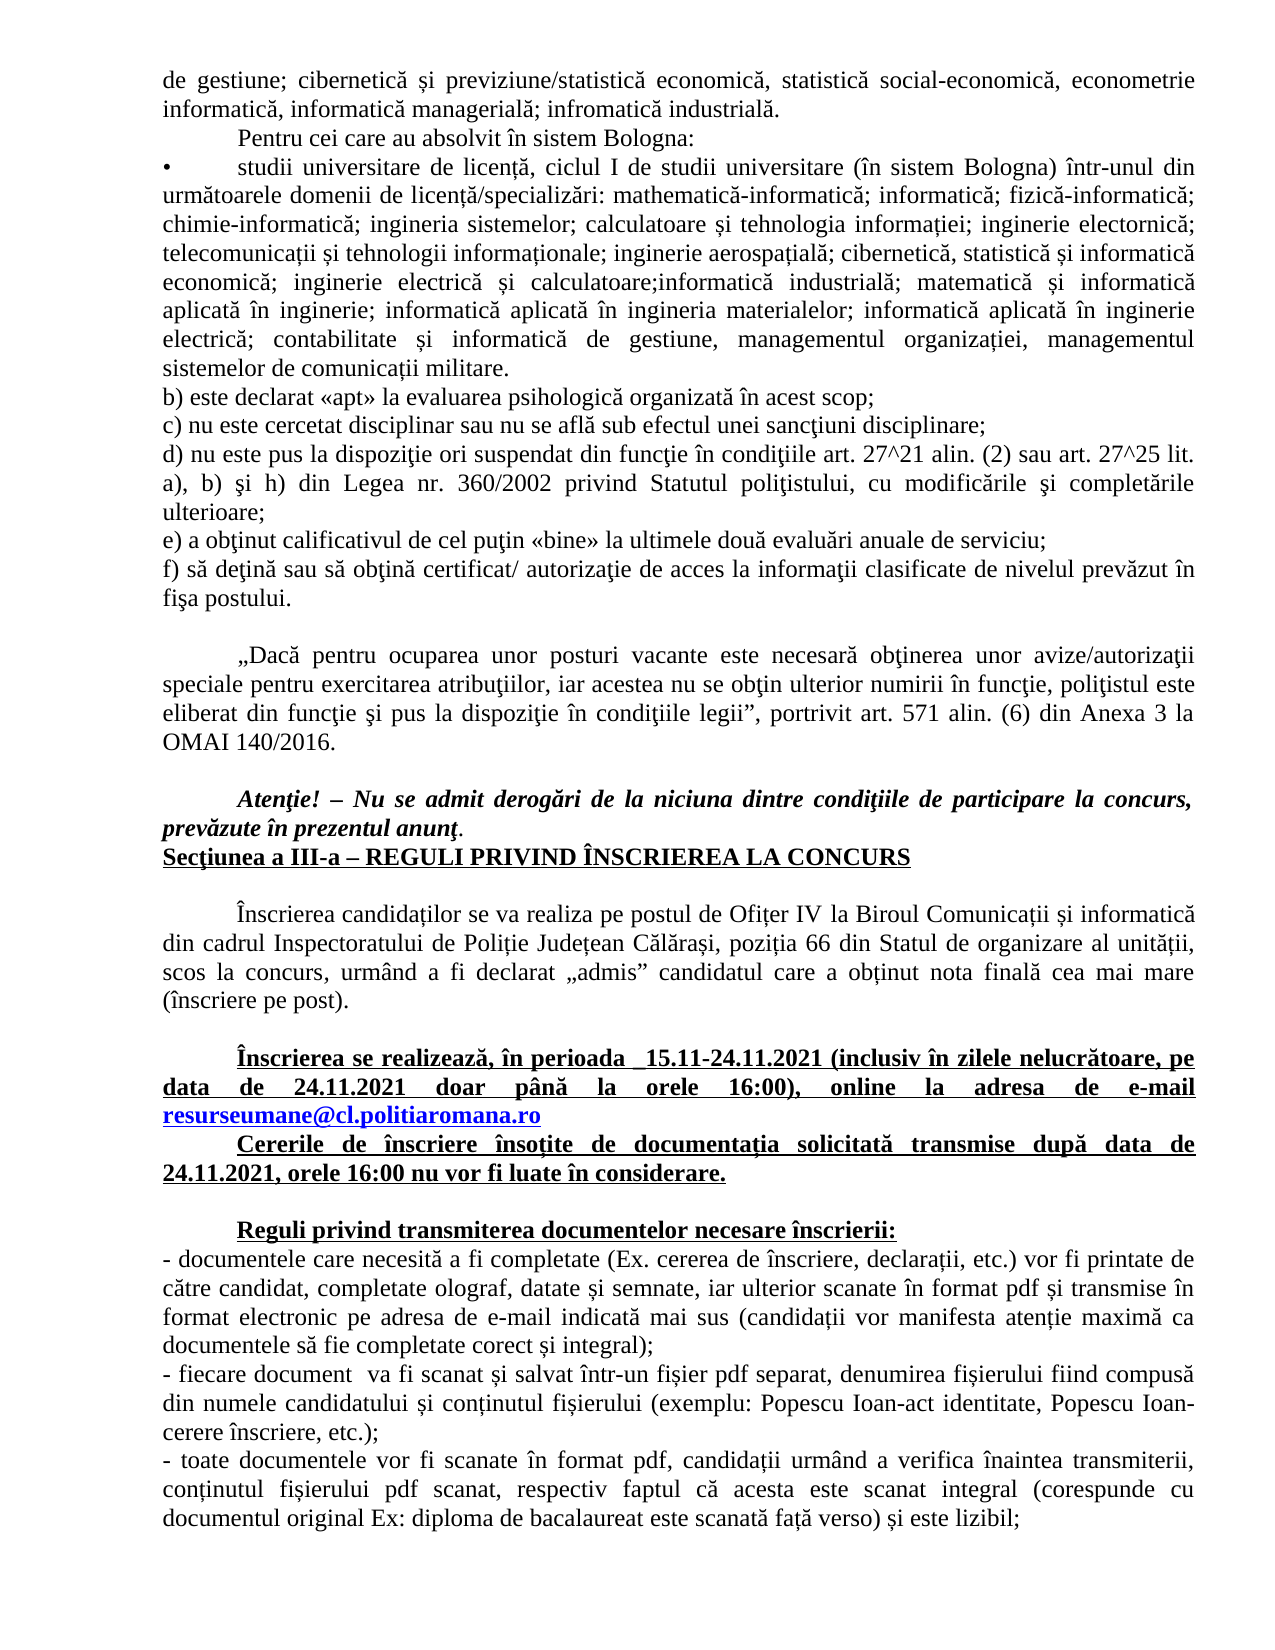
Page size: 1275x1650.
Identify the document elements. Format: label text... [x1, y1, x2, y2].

text „Dacă pentru ocuparea unor posturi vacante este necesară obţinerea unor avize/autorizaţii speciale pentru exercitarea atribuţiilor, iar acestea nu se obţin ulterior numirii în funcţie, poliţistul este eliberat din funcţie şi pus la dispoziţie în condiţiile legii”, portrivit art. 571 alin. (6) din Anexa 3 la OMAI 140/2016. [162, 641, 1196, 756]
text Atenţie! – Nu se admit derogări de la niciuna dintre condiţiile de participare la concurs, prevăzute în prezentul anunţ. [162, 784, 1196, 842]
text c) nu este cercetat disciplinar sau nu se află sub efectul unei sancţiuni disciplinare; [162, 411, 1196, 439]
text - fiecare document va fi scanat și salvat într-un fișier pdf separat, denumirea fișierului fiind compusă din numele candidatului și conținutul fișierului (exemplu: Popescu Ioan-act identitate, Popescu Ioan-cerere înscriere, etc.); [162, 1359, 1196, 1446]
text b) este declarat «apt» la evaluarea psihologică organizată în acest scop; [162, 382, 1196, 411]
text Înscrierea se realizează, în perioada _15.11-24.11.2021 (inclusiv în zilele nelucrătoare, pe data de 24.11.2021 doar până la orele 16:00), online la adresa de e-mail resurseumane@cl.politiaromana.ro [162, 1098, 1196, 1129]
text Înscrierea se realizează, în perioada _15.11-24.11.2021 (inclusiv în zilele nelucrătoare, pe data de 24.11.2021 doar până la orele 16:00), online la adresa de e-mail resurseumane@cl.politiaromana.ro [162, 1043, 1196, 1097]
text Înscrierea candidaților se va realiza pe postul de Ofițer IV la Biroul Comunicații și informatică din cadrul Inspectoratului de Poliție Județean Călărași, poziția 66 din Statul de organizare al unității, scos la concurs, urmând a fi declarat „admis” candidatul care a obținut nota finală cea mai mare (înscriere pe post). [162, 899, 1196, 1014]
text Reguli privind transmiterea documentelor necesare înscrierii: [162, 1216, 1196, 1244]
text f) să deţină sau să obţină certificat/ autorizaţie de acces la informaţii clasificate de nivelul prevăzut în fişa postului. [162, 554, 1196, 612]
text • studii universitare de licență, ciclul I de studii universitare (în sistem Bologna) într-unul din următoarele domenii de licență/specializări: mathematică-informatică; informatică; fizică-informatică; chimie-informatică; ingineria sistemelor; calculatoare și tehnologia informației; inginerie electornică; telecomunicații și tehnologii informaționale; inginerie aerospațială; cibernetică, statistică și informatică economică; inginerie electrică și calculatoare;informatică industrială; matematică și informatică aplicată în inginerie; informatică aplicată în ingineria materialelor; informatică aplicată în inginerie electrică; contabilitate și informatică de gestiune, managementul organizației, managementul sistemelor de comunicații militare. [162, 152, 1196, 382]
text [162, 66, 1196, 123]
text e) a obţinut calificativul de cel puţin «bine» la ultimele două evaluări anuale de serviciu; [162, 526, 1196, 554]
text d) nu este pus la dispoziţie ori suspendat din funcţie în condiţiile art. 27^21 alin. (2) sau art. 27^25 lit. a), b) şi h) din Legea nr. 360/2002 privind Statutul poliţistului, cu modificările şi completările ulterioare; [162, 439, 1196, 526]
text Cererile de înscriere însoțite de documentația solicitată transmise după data de 24.11.2021, orele 16:00 nu vor fi luate în considerare. [162, 1129, 1196, 1187]
text Pentru cei care au absolvit în sistem Bologna: [162, 123, 1196, 152]
text - documentele care necesită a fi completate (Ex. cererea de înscriere, declarații, etc.) vor fi printate de către candidat, completate olograf, datate și semnate, iar ulterior scanate în format pdf și transmise în format electronic pe adresa de e-mail indicată mai sus (candidații vor manifesta atenție maximă ca documentele să fie completate corect și integral); [162, 1244, 1196, 1359]
text Secţiunea a III-a – REGULI PRIVIND ÎNSCRIEREA LA CONCURS [162, 842, 1196, 871]
text - toate documentele vor fi scanate în format pdf, candidații urmând a verifica înaintea transmiterii, conținutul fișierului pdf scanat, respectiv faptul că acesta este scanat integral (corespunde cu documentul original Ex: diploma de bacalaureat este scanată față verso) și este lizibil; [162, 1446, 1196, 1532]
